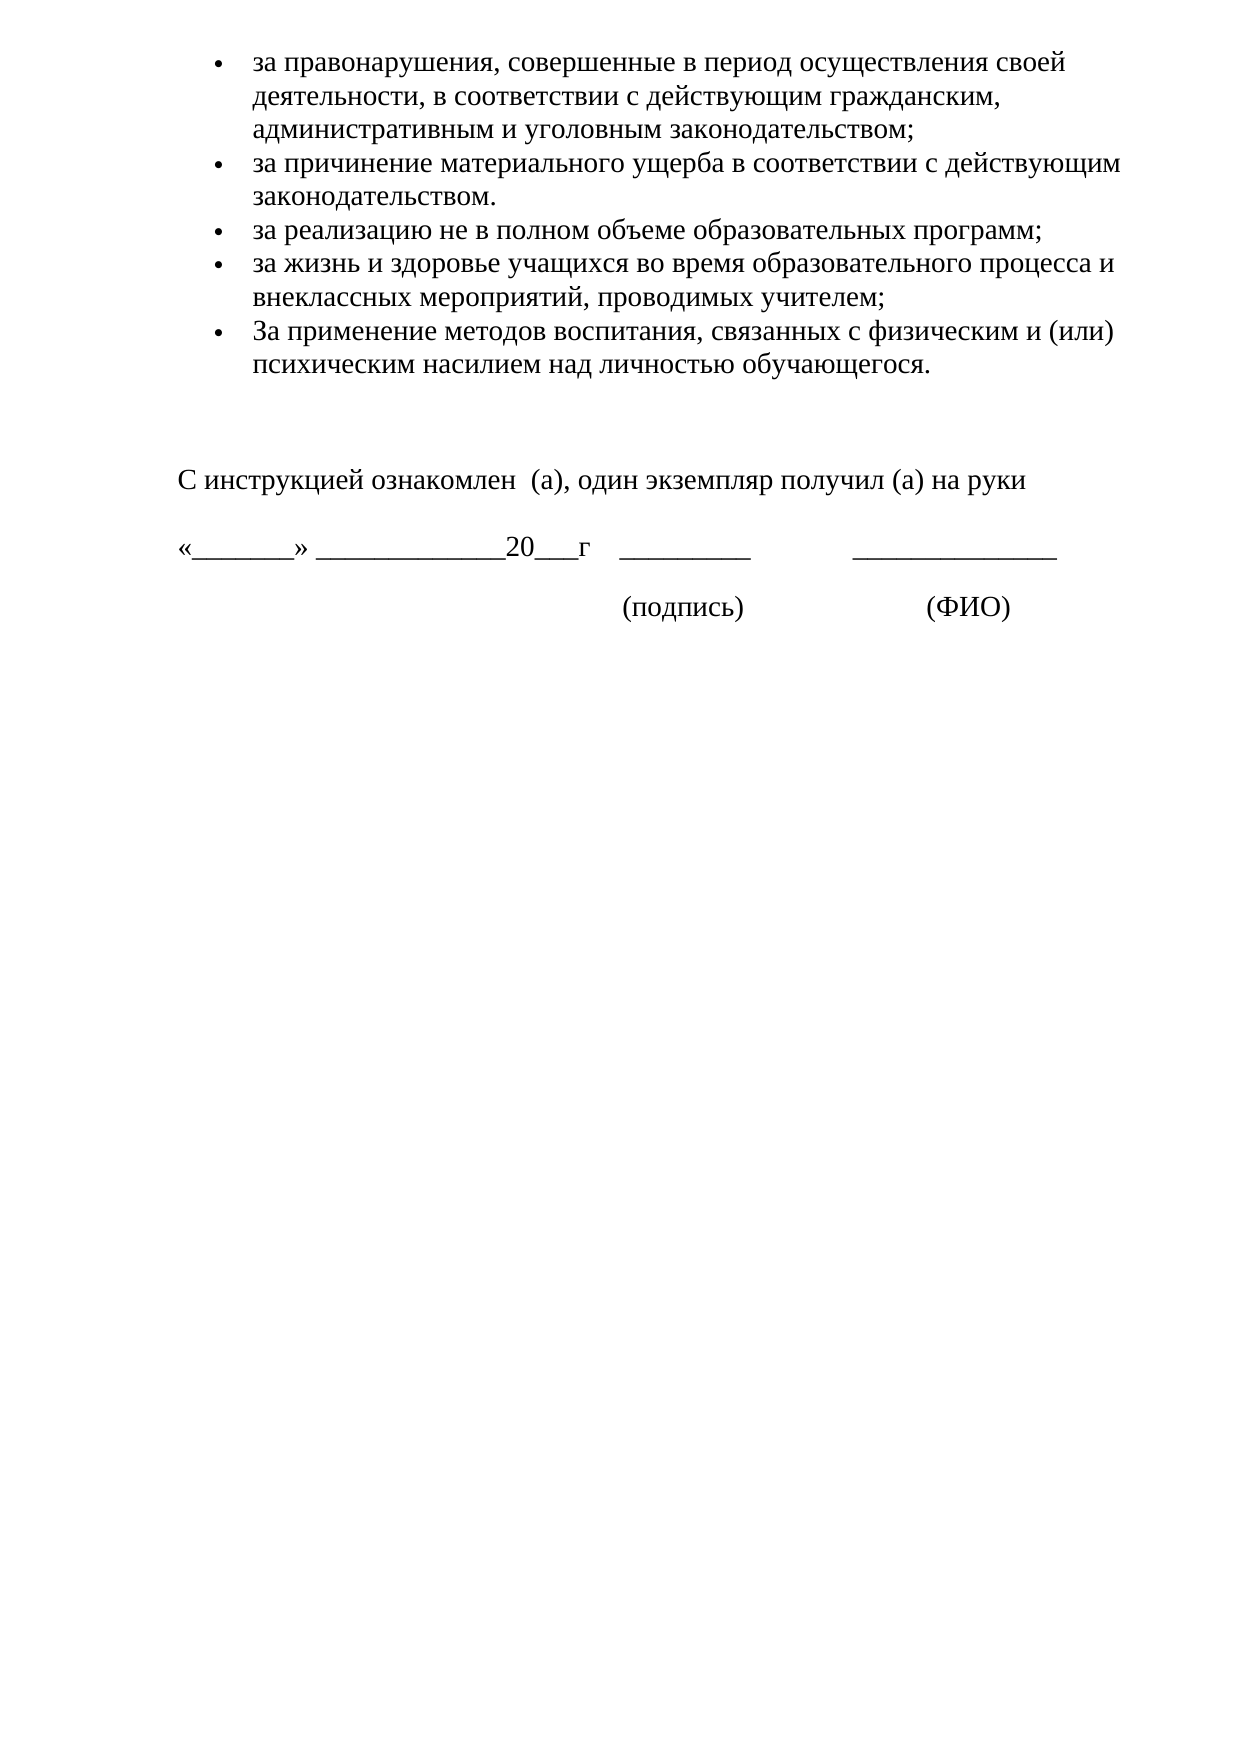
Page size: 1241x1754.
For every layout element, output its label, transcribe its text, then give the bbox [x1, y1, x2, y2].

text «_______» _____________20___г _________ ______________ [177, 529, 1152, 563]
list за правонарушения, совершенные в период осуществления своей деятельности, в соответствии с действующим гражданским, административным и уголовным законодательством; [215, 44, 1152, 145]
text (подпись) (ФИО) [177, 589, 1152, 622]
text С инструкцией ознакомлен (а), один экземпляр получил (а) на руки [177, 462, 1152, 496]
list за причинение материального ущерба в соответствии с действующим законодательством. [215, 145, 1152, 212]
list за жизнь и здоровье учащихся во время образовательного процесса и внеклассных мероприятий, проводимых учителем; [215, 246, 1152, 313]
list за реализацию не в полном объеме образовательных программ; [215, 212, 1152, 246]
list За применение методов воспитания, связанных с физическим и (или) психическим насилием над личностью обучающегося. [215, 313, 1152, 380]
